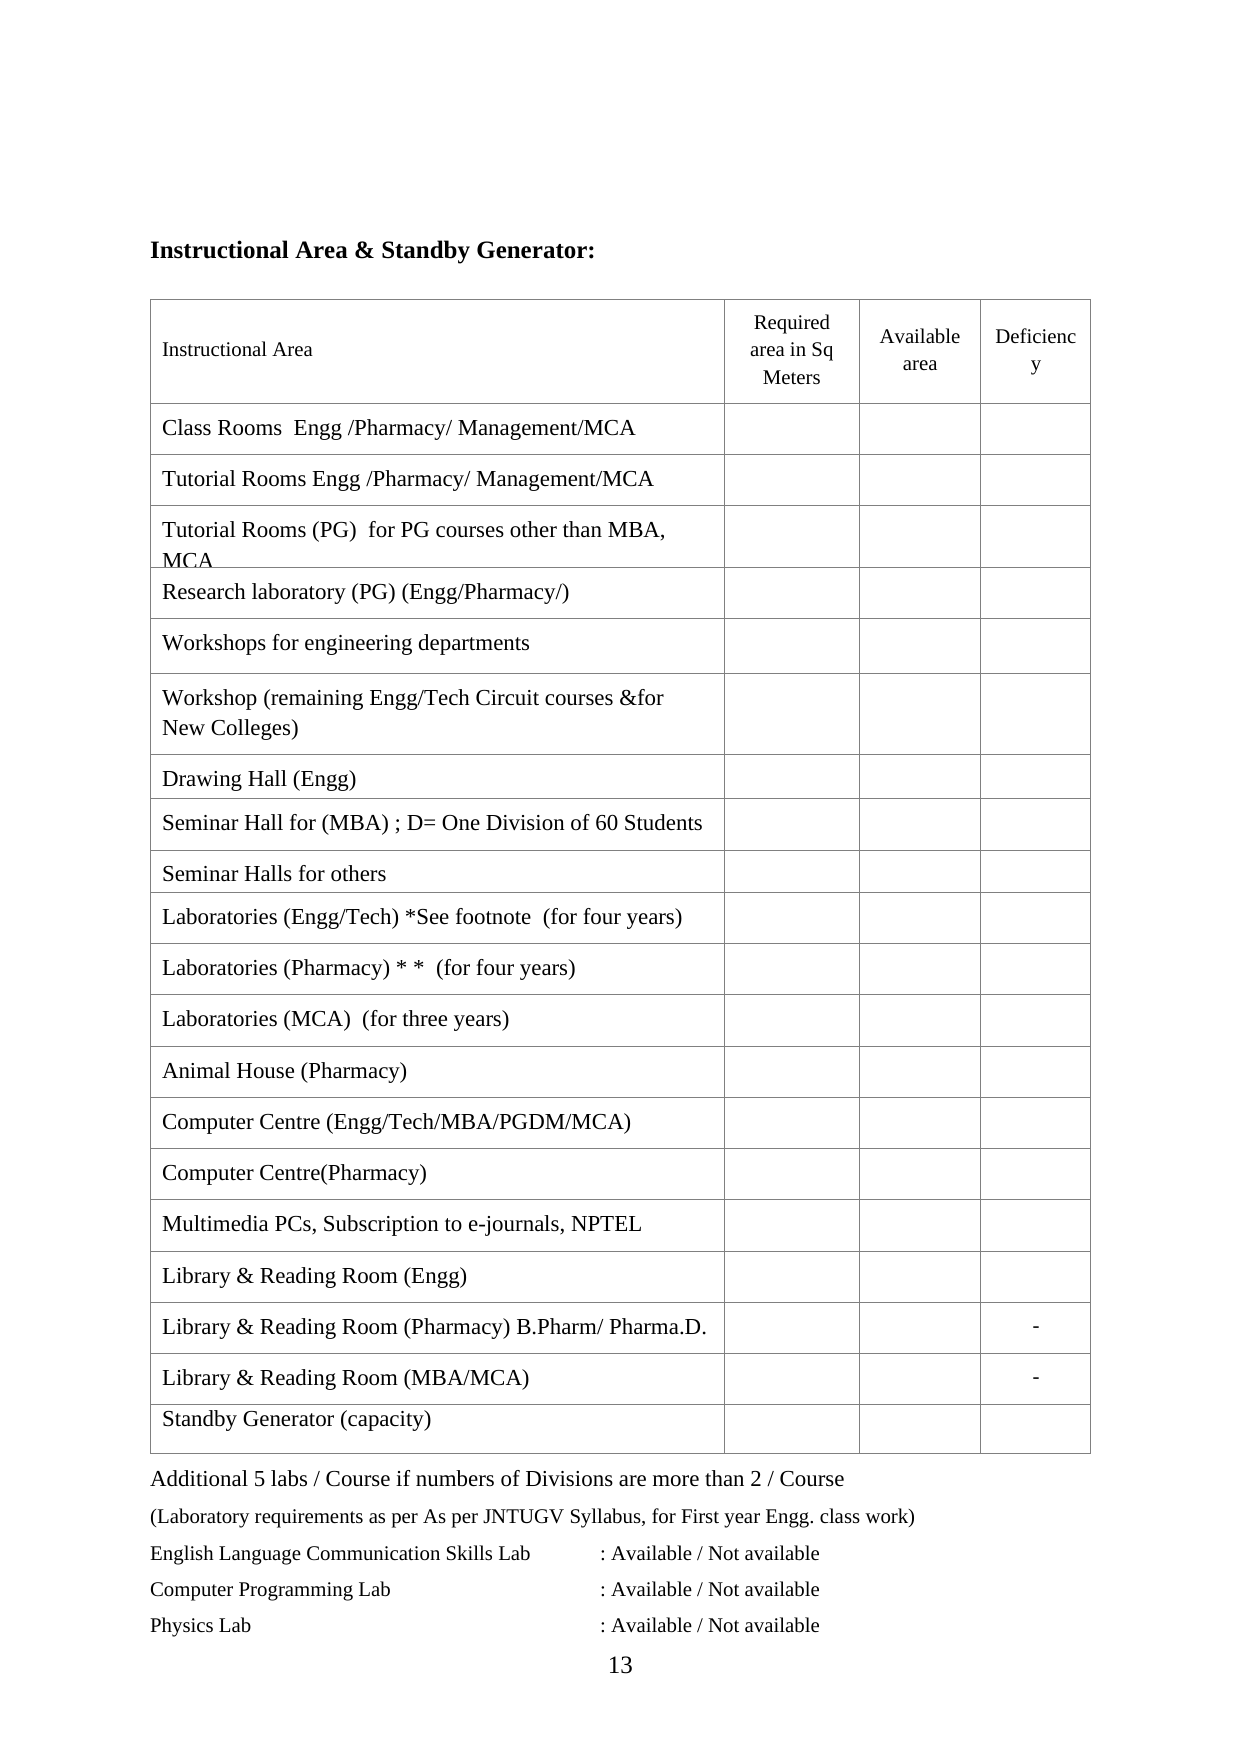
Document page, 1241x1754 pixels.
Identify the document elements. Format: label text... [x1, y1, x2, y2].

table_cell Laboratories (Engg/Tech) *See footnote (for four years) [151, 893, 724, 943]
table_cell [860, 1047, 980, 1097]
table_cell [725, 995, 859, 1046]
table_cell [860, 568, 980, 618]
table_cell [725, 755, 859, 798]
table_cell Animal House (Pharmacy) [151, 1047, 724, 1097]
table_cell [725, 1303, 859, 1353]
table_header Available area [860, 300, 980, 403]
table_cell Library & Reading Room (MBA/MCA) [151, 1354, 724, 1404]
table_cell [860, 1098, 980, 1148]
table_cell [725, 1405, 859, 1453]
table_cell [981, 1149, 1090, 1199]
table_cell Standby Generator (capacity) [151, 1405, 724, 1453]
table_cell [725, 1252, 859, 1302]
table_cell [860, 455, 980, 505]
table_cell [725, 506, 859, 567]
table_cell [860, 799, 980, 849]
table_cell Laboratories (Pharmacy) * * (for four years) [151, 944, 724, 994]
table_cell Research laboratory (PG) (Engg/Pharmacy/) [151, 568, 724, 618]
table_cell [725, 1047, 859, 1097]
table_cell Computer Centre(Pharmacy) [151, 1149, 724, 1199]
table_cell [860, 1354, 980, 1404]
table_cell [725, 1149, 859, 1199]
table_cell [981, 1405, 1090, 1453]
table_cell [725, 799, 859, 849]
table_cell [860, 506, 980, 567]
table_cell [725, 619, 859, 673]
table_cell [981, 1200, 1090, 1251]
table_cell [860, 755, 980, 798]
table_cell [860, 674, 980, 754]
table_cell Tutorial Rooms (PG) for PG courses other than MBA, MCA [151, 506, 724, 567]
table_cell [860, 1200, 980, 1251]
table_cell Laboratories (MCA) (for three years) [151, 995, 724, 1046]
table_cell [725, 893, 859, 943]
table_cell [860, 893, 980, 943]
table_cell [981, 851, 1090, 892]
text Instructional Area & Standby Generator: [150, 236, 1090, 264]
table_cell [725, 404, 859, 454]
table_cell Seminar Halls for others [151, 851, 724, 892]
table_cell Multimedia PCs, Subscription to e-journals, NPTEL [151, 1200, 724, 1251]
table_cell [981, 1252, 1090, 1302]
table_cell Computer Centre (Engg/Tech/MBA/PGDM/MCA) [151, 1098, 724, 1148]
table_cell [981, 674, 1090, 754]
table_cell [981, 799, 1090, 849]
table_header Instructional Area [151, 300, 724, 403]
table_cell [725, 455, 859, 505]
table_cell [981, 995, 1090, 1046]
table_cell [725, 1354, 859, 1404]
text Computer Programming Lab : Available / Not available [150, 1577, 1091, 1601]
table_cell Class Rooms Engg /Pharmacy/ Management/MCA [151, 404, 724, 454]
table_cell [860, 995, 980, 1046]
text Physics Lab : Available / Not available [150, 1613, 1091, 1637]
text Additional 5 labs / Course if numbers of Divisions are more than 2 / Course [150, 1465, 1090, 1491]
table_cell [860, 1149, 980, 1199]
table_cell [860, 944, 980, 994]
table_cell [981, 893, 1090, 943]
table_cell Workshops for engineering departments [151, 619, 724, 673]
table_cell Tutorial Rooms Engg /Pharmacy/ Management/MCA [151, 455, 724, 505]
table_cell [725, 944, 859, 994]
table_cell Seminar Hall for (MBA) ; D= One Division of 60 Students [151, 799, 724, 849]
table_cell - [981, 1354, 1090, 1404]
table_cell [860, 1405, 980, 1453]
table_cell [981, 619, 1090, 673]
table_cell Library & Reading Room (Pharmacy) B.Pharm/ Pharma.D. [151, 1303, 724, 1353]
table_cell [981, 944, 1090, 994]
table_cell [725, 568, 859, 618]
table_cell [981, 568, 1090, 618]
table_cell [725, 1098, 859, 1148]
table_cell [981, 1098, 1090, 1148]
table_cell [981, 455, 1090, 505]
table_cell [981, 755, 1090, 798]
table_cell [725, 851, 859, 892]
table_cell Library & Reading Room (Engg) [151, 1252, 724, 1302]
table_cell [860, 851, 980, 892]
table_cell [860, 619, 980, 673]
table_cell Workshop (remaining Engg/Tech Circuit courses &for New Colleges) [151, 674, 724, 754]
table_cell [981, 506, 1090, 567]
table_cell Drawing Hall (Engg) [151, 755, 724, 798]
table_cell - [981, 1303, 1090, 1353]
table_cell [860, 1252, 980, 1302]
table_cell [725, 1200, 859, 1251]
table_cell [860, 404, 980, 454]
table_cell [981, 404, 1090, 454]
table_header Required area in Sq Meters [725, 300, 859, 403]
text English Language Communication Skills Lab : Available / Not available [150, 1541, 1091, 1564]
table_cell [981, 1047, 1090, 1097]
table_cell [860, 1303, 980, 1353]
table_header Deficiency [981, 300, 1090, 403]
text (Laboratory requirements as per As per JNTUGV Syllabus, for First year Engg. class work) [150, 1504, 1091, 1528]
table_cell [725, 674, 859, 754]
